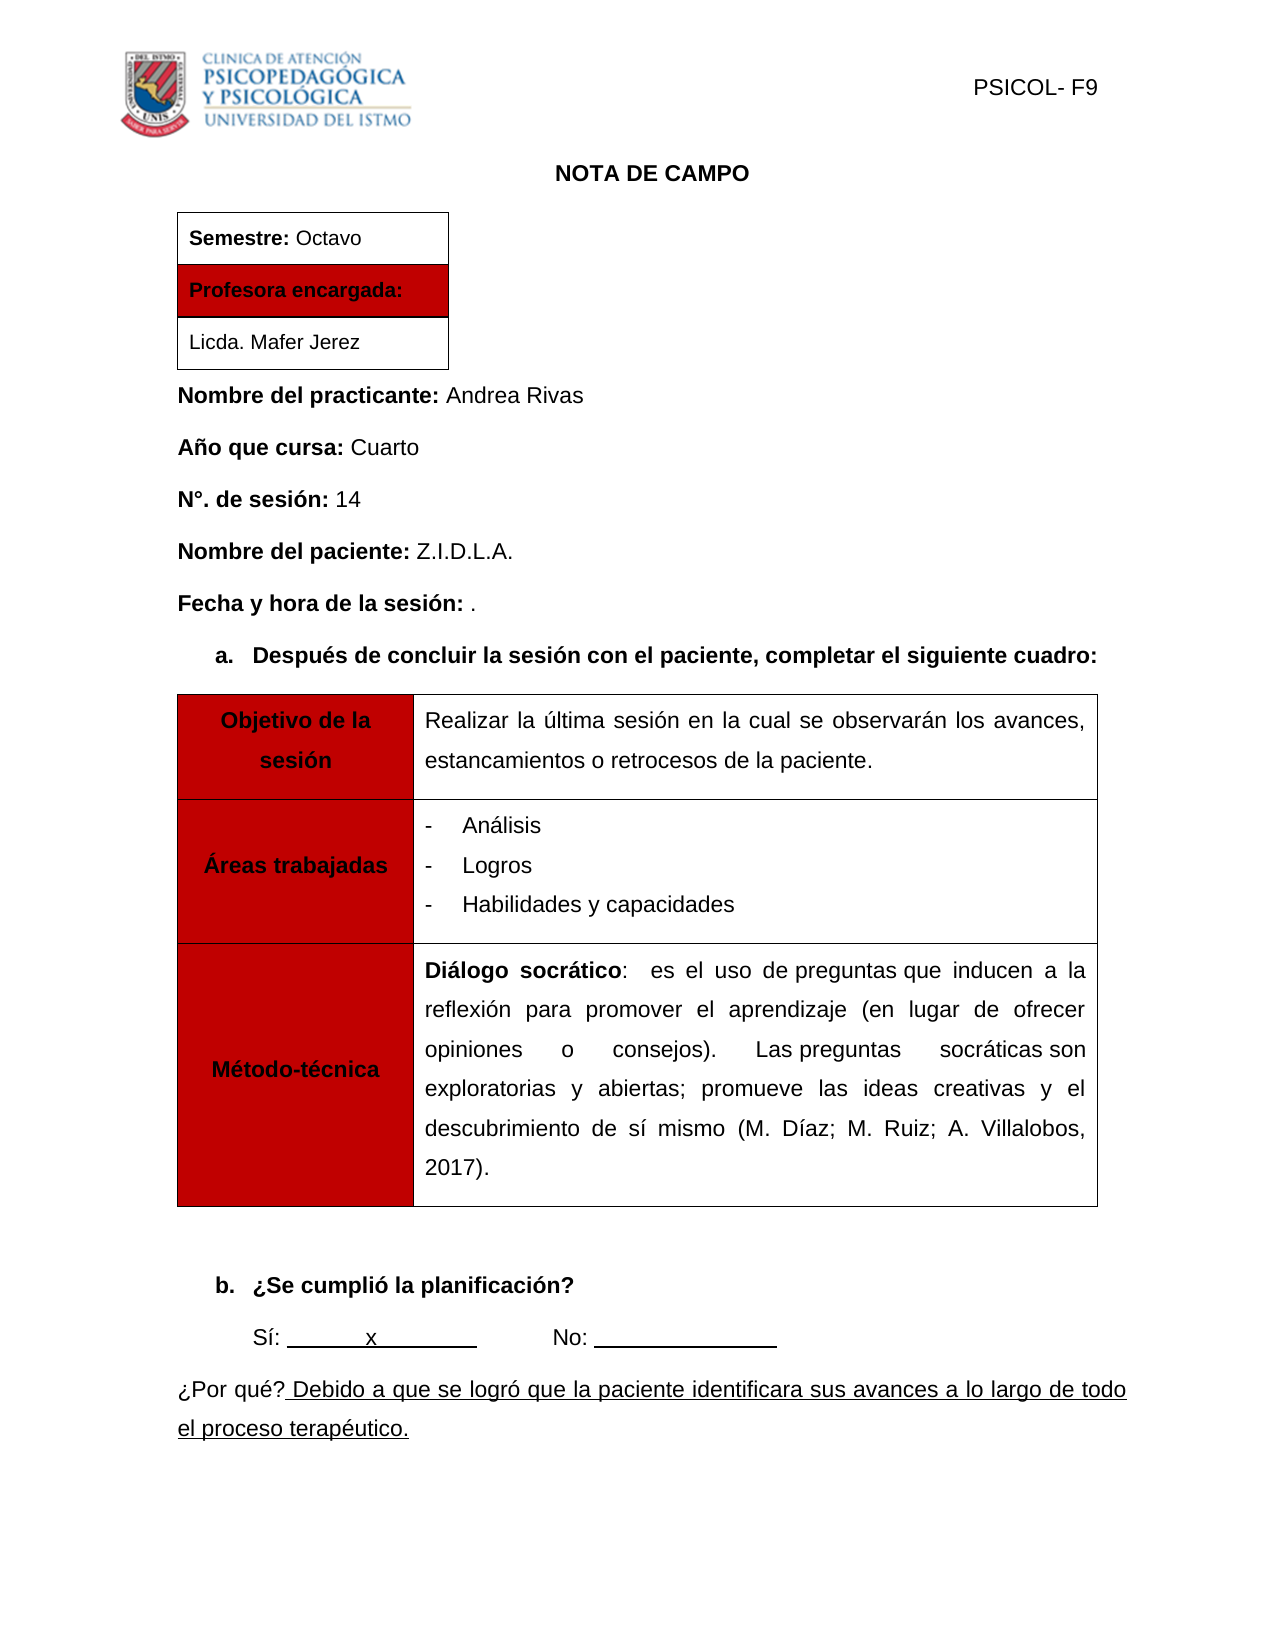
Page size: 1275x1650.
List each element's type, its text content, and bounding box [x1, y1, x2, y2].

table_cell Licda. Mafer Jerez [178, 318, 448, 368]
table_cell Áreas trabajadas [178, 800, 413, 943]
picture [65, 20, 437, 148]
list Después de concluir la sesión con el paciente, completar el siguiente cuadro: [215, 642, 1127, 668]
text N°. de sesión: 14 [177, 486, 1127, 512]
text Año que cursa: Cuarto [177, 434, 1127, 460]
table_header Realizar la última sesión en la cual se observarán los avances, estancamientos o retrocesos de la paciente. [414, 695, 1097, 799]
table_cell Análisis Logros Habilidades y capacidades [414, 800, 1097, 943]
table_cell Profesora encargada: [178, 265, 448, 316]
text ¿Por qué? Debido a que se logró que la paciente identificara sus avances a lo largo de todo el proceso terapéutico. [177, 1376, 1127, 1442]
table_header Objetivo de la sesión [178, 695, 413, 799]
table_header Semestre: Octavo [178, 213, 448, 264]
list ¿Se cumplió la planificación? [215, 1272, 1127, 1298]
text Nombre del paciente: Z.I.D.L.A. [177, 538, 1127, 564]
text Sí: x No: [252, 1324, 1127, 1350]
table_cell Diálogo socrático: es el uso de preguntas que inducen a la reflexión para promover el aprendizaje (en lugar de ofrecer opiniones o consejos). Las preguntas socráticas son exploratorias y abiertas; promueve las ideas creativas y el descubrimiento de sí mismo . [414, 944, 1097, 1206]
text NOTA DE CAMPO [177, 160, 1127, 187]
text Fecha y hora de la sesión: . [177, 590, 1127, 616]
table_cell Método-técnica [178, 944, 413, 1206]
text Nombre del practicante: Andrea Rivas [177, 382, 1127, 408]
